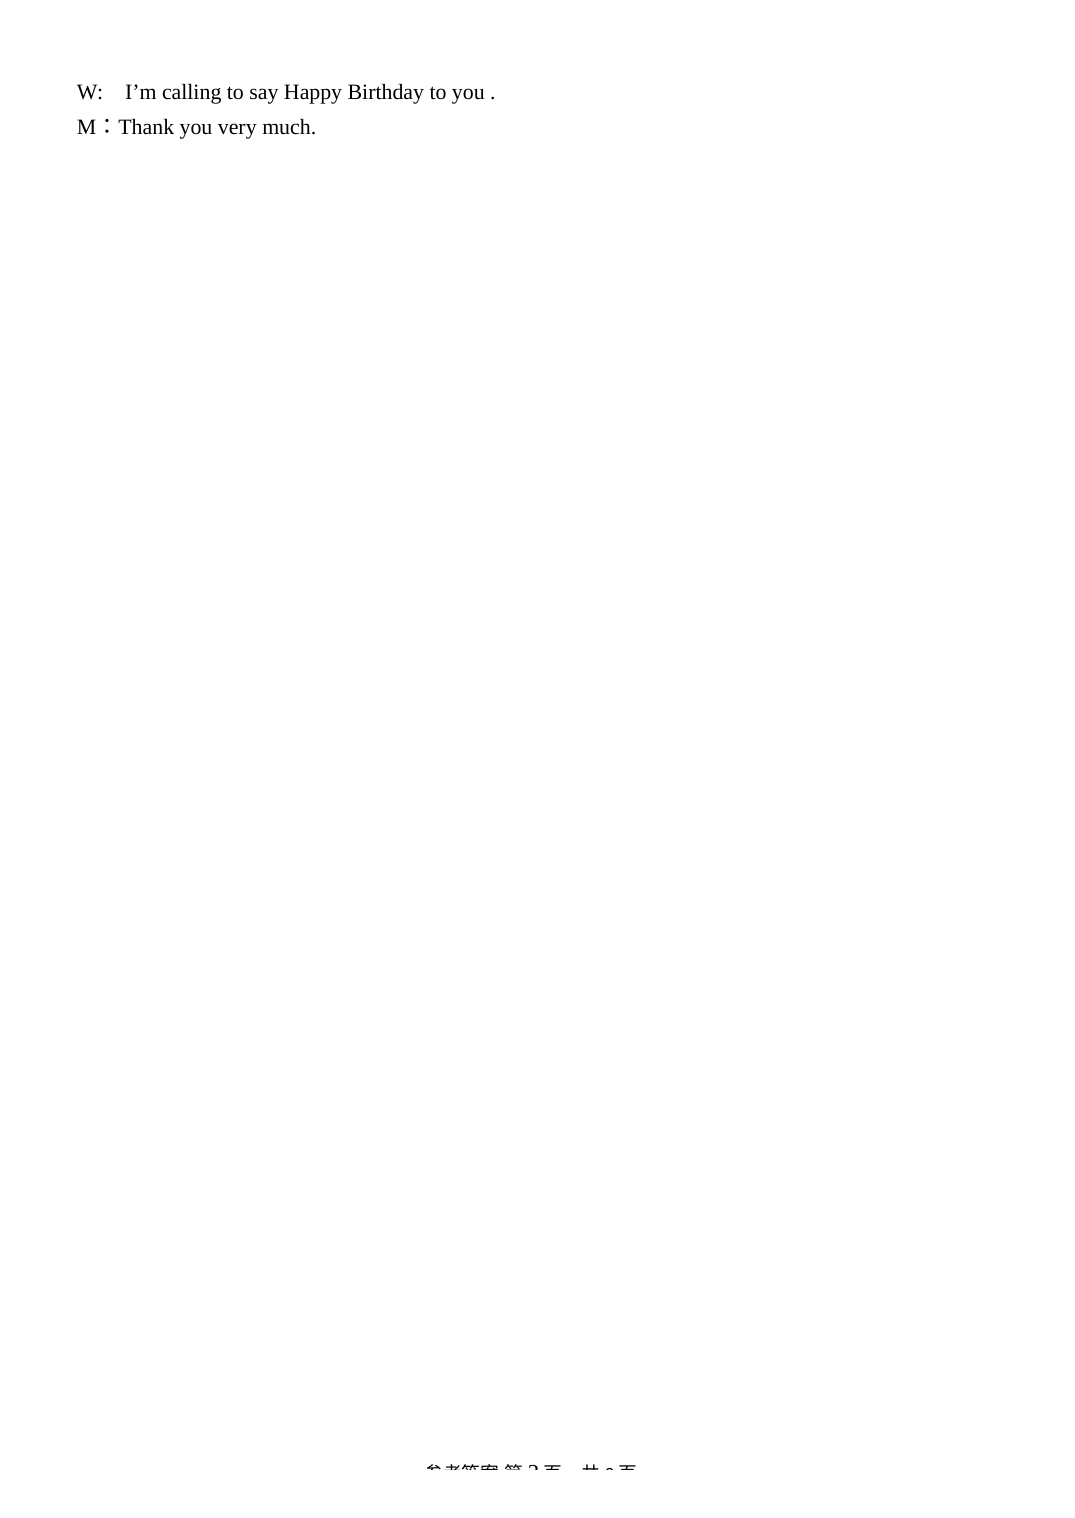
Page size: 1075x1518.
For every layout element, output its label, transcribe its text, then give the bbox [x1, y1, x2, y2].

text W: I’m calling to say Happy Birthday to you . M：Thank you very much. [77, 79, 496, 141]
